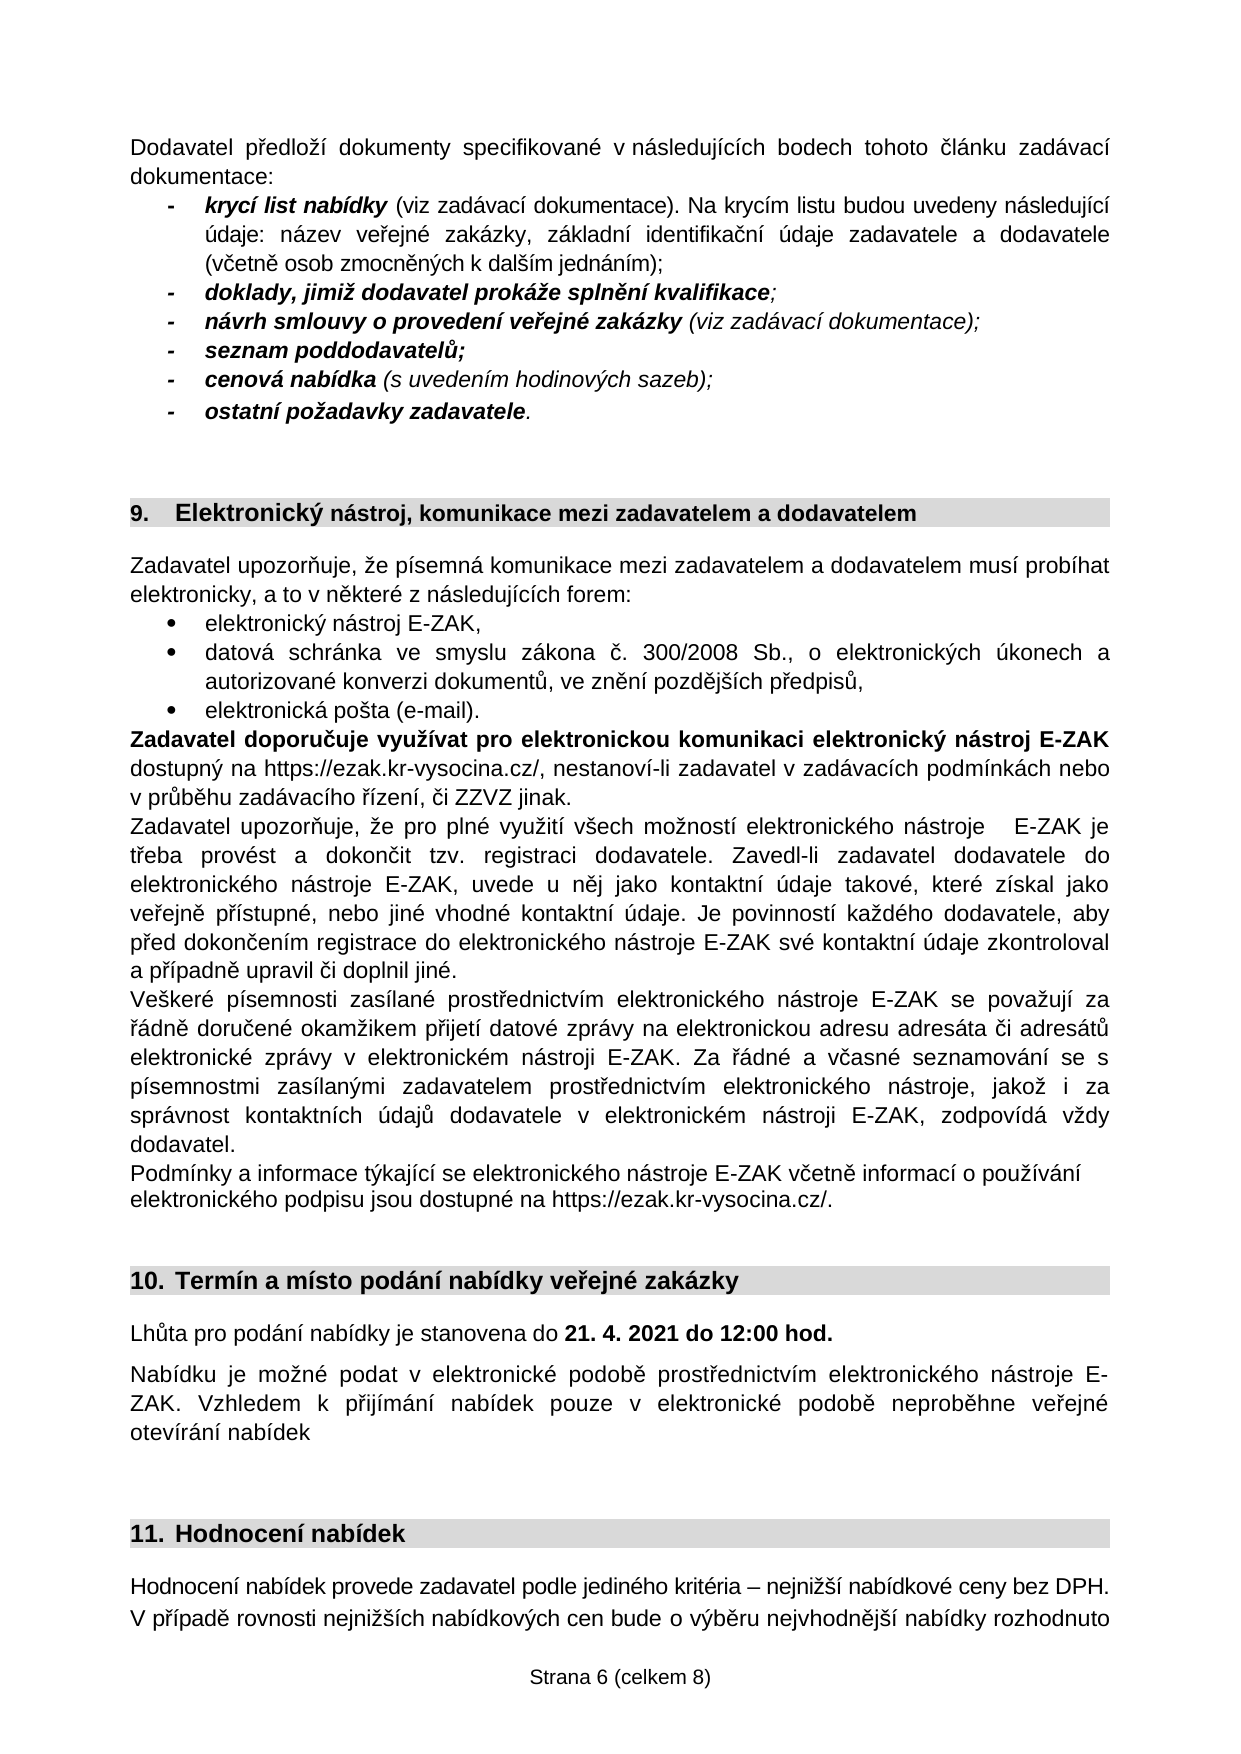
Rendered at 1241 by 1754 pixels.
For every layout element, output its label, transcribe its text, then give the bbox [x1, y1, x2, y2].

text Nabídku je možné podat v elektronické podobě prostřednictvím elektronického nástroje E-ZAK. Vzhledem k přijímání nabídek pouze v elektronické podobě neproběhne veřejné otevírání nabídek [130, 1361, 1110, 1446]
text Podmínky a informace týkající se elektronického nástroje E-ZAK včetně informací o používání elektronického podpisu jsou dostupné na https://ezak.kr-vysocina.cz/. [130, 1160, 1110, 1213]
list krycí list nabídky (viz zadávací dokumentace). Na krycím listu budou uvedeny následující údaje: název veřejné zakázky, základní identifikační údaje zadavatele a dodavatele (včetně osob zmocněných k dalším jednáním); [167, 192, 1110, 276]
text Zadavatel doporučuje využívat pro elektronickou komunikaci elektronický nástroj E-ZAK dostupný na https://ezak.kr-vysocina.cz/, nestanoví-li zadavatel v zadávacích podmínkách nebo v průběhu zadávacího řízení, či ZZVZ jinak. [130, 726, 1110, 810]
text Zadavatel upozorňuje, že pro plné využití všech možností elektronického nástroje E-ZAK je třeba provést a dokončit tzv. registraci dodavatele. Zavedl-li zadavatel dodavatele do elektronického nástroje E-ZAK, uvede u něj jako kontaktní údaje takové, které získal jako veřejně přístupné, nebo jiné vhodné kontaktní údaje. Je povinností každého dodavatele, aby před dokončením registrace do elektronického nástroje E-ZAK své kontaktní údaje zkontroloval a případně upravil či doplnil jiné. [130, 813, 1110, 984]
list cenová nabídka (s uvedením hodinových sazeb); [167, 366, 1110, 392]
subtitle Termín a místo podání nabídky veřejné zakázky [130, 1266, 1110, 1295]
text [130, 1573, 1110, 1631]
subtitle Elektronický nástroj, komunikace mezi zadavatelem a dodavatelem [130, 498, 1110, 527]
list návrh smlouvy o provedení veřejné zakázky (viz zadávací dokumentace); [167, 308, 1110, 334]
list elektronická pošta (e-mail). [167, 697, 1110, 723]
list seznam poddodavatelů; [167, 337, 1110, 363]
text Lhůta pro podání nabídky je stanovena do 21. 4. 2021 do 12:00 hod. [130, 1320, 1110, 1346]
list doklady, jimiž dodavatel prokáže splnění kvalifikace; [167, 279, 1110, 305]
list elektronický nástroj E-ZAK, [167, 610, 1110, 636]
list datová schránka ve smyslu zákona č. 300/2008 Sb., o elektronických úkonech a autorizované konverzi dokumentů, ve znění pozdějších předpisů, [167, 639, 1110, 694]
text Veškeré písemnosti zasílané prostřednictvím elektronického nástroje E-ZAK se považují za řádně doručené okamžikem přijetí datové zprávy na elektronickou adresu adresáta či adresátů elektronické zprávy v elektronickém nástroji E-ZAK. Za řádné a včasné seznamování se s písemnostmi zasílanými zadavatelem prostřednictvím elektronického nástroje, jakož i za správnost kontaktních údajů dodavatele v elektronickém nástroji E-ZAK, zodpovídá vždy dodavatel. [130, 986, 1110, 1157]
text Zadavatel upozorňuje, že písemná komunikace mezi zadavatelem a dodavatelem musí probíhat elektronicky, a to v některé z následujících forem: [130, 552, 1110, 607]
subtitle Hodnocení nabídek [130, 1519, 1110, 1548]
text Dodavatel předloží dokumenty specifikované v následujících bodech tohoto článku zadávací dokumentace: [130, 134, 1110, 189]
list ostatní požadavky zadavatele. [167, 398, 1110, 424]
